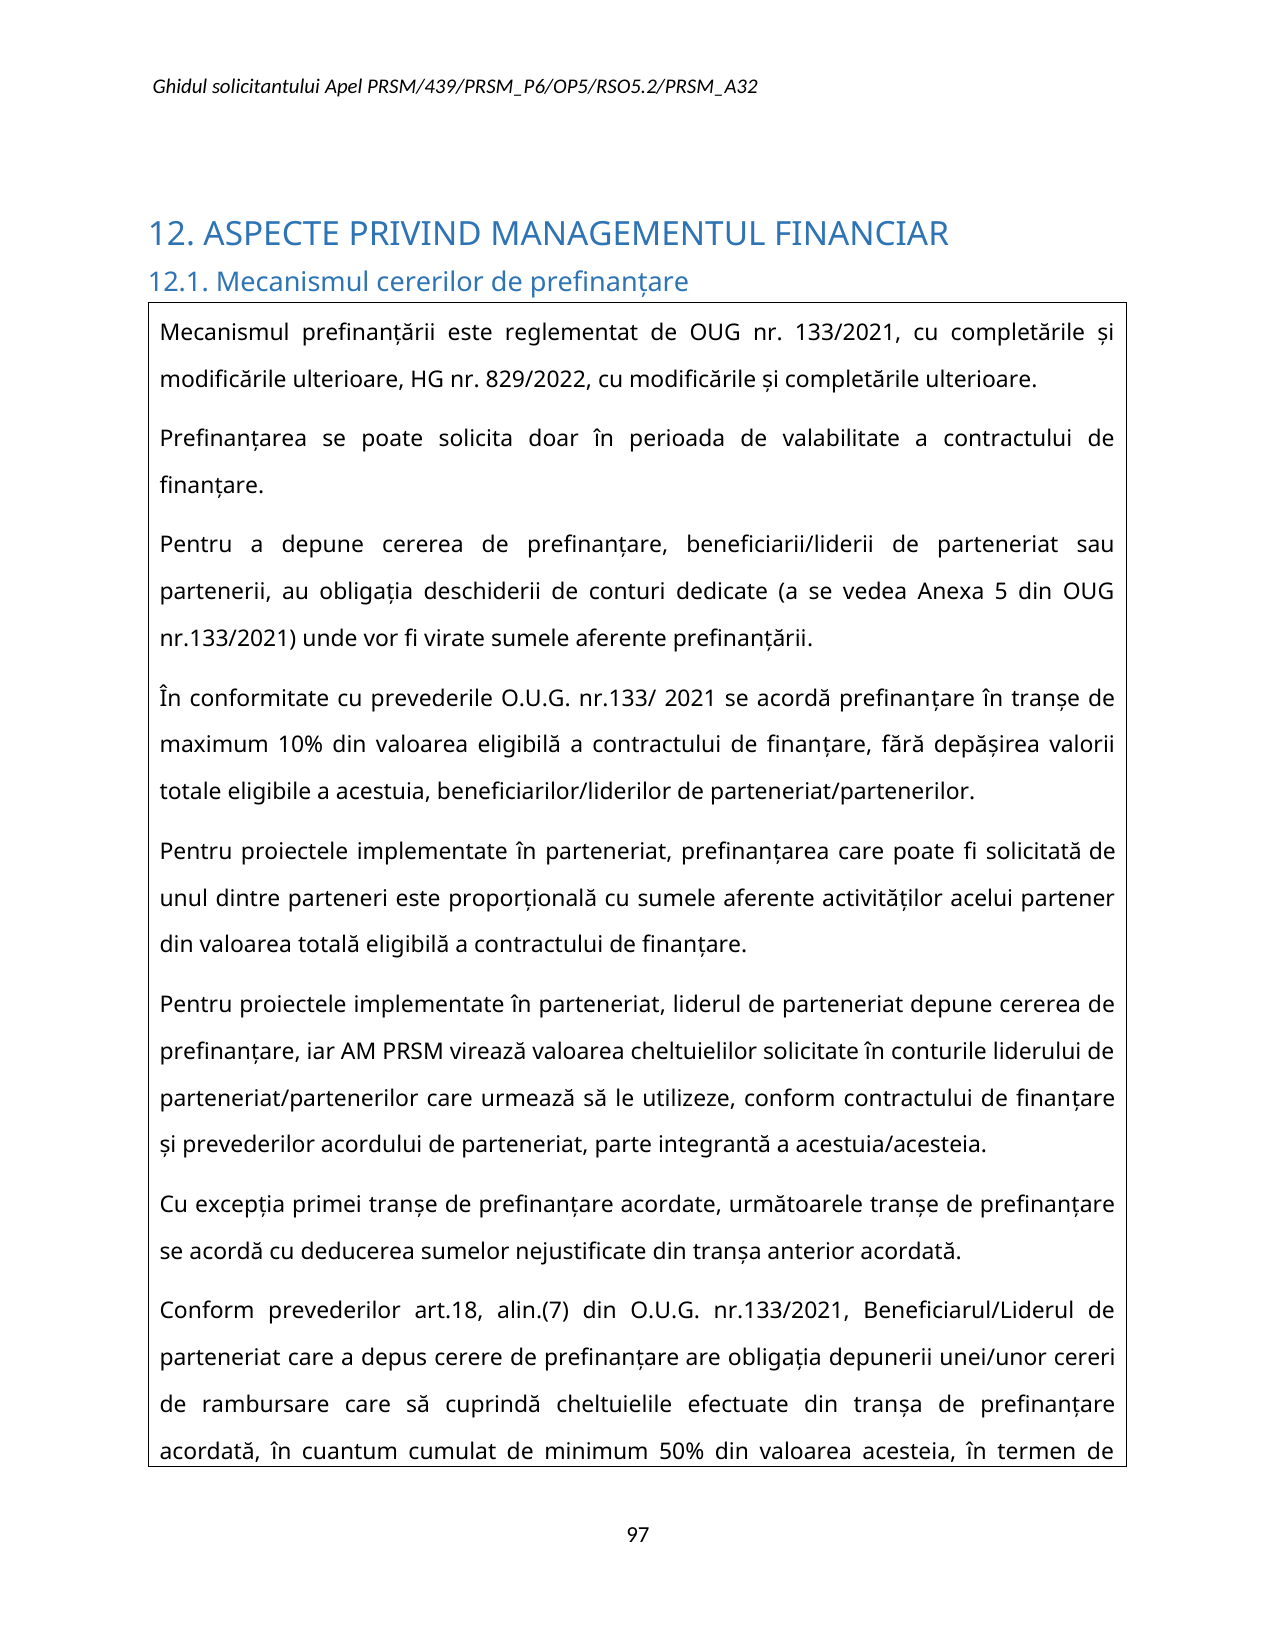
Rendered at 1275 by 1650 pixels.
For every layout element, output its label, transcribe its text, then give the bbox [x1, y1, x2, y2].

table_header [149, 303, 1126, 1466]
subtitle 12.1. Mecanismul cererilor de prefinanțare [148, 262, 1127, 299]
subtitle 12. ASPECTE PRIVIND MANAGEMENTUL FINANCIAR [148, 209, 1127, 255]
